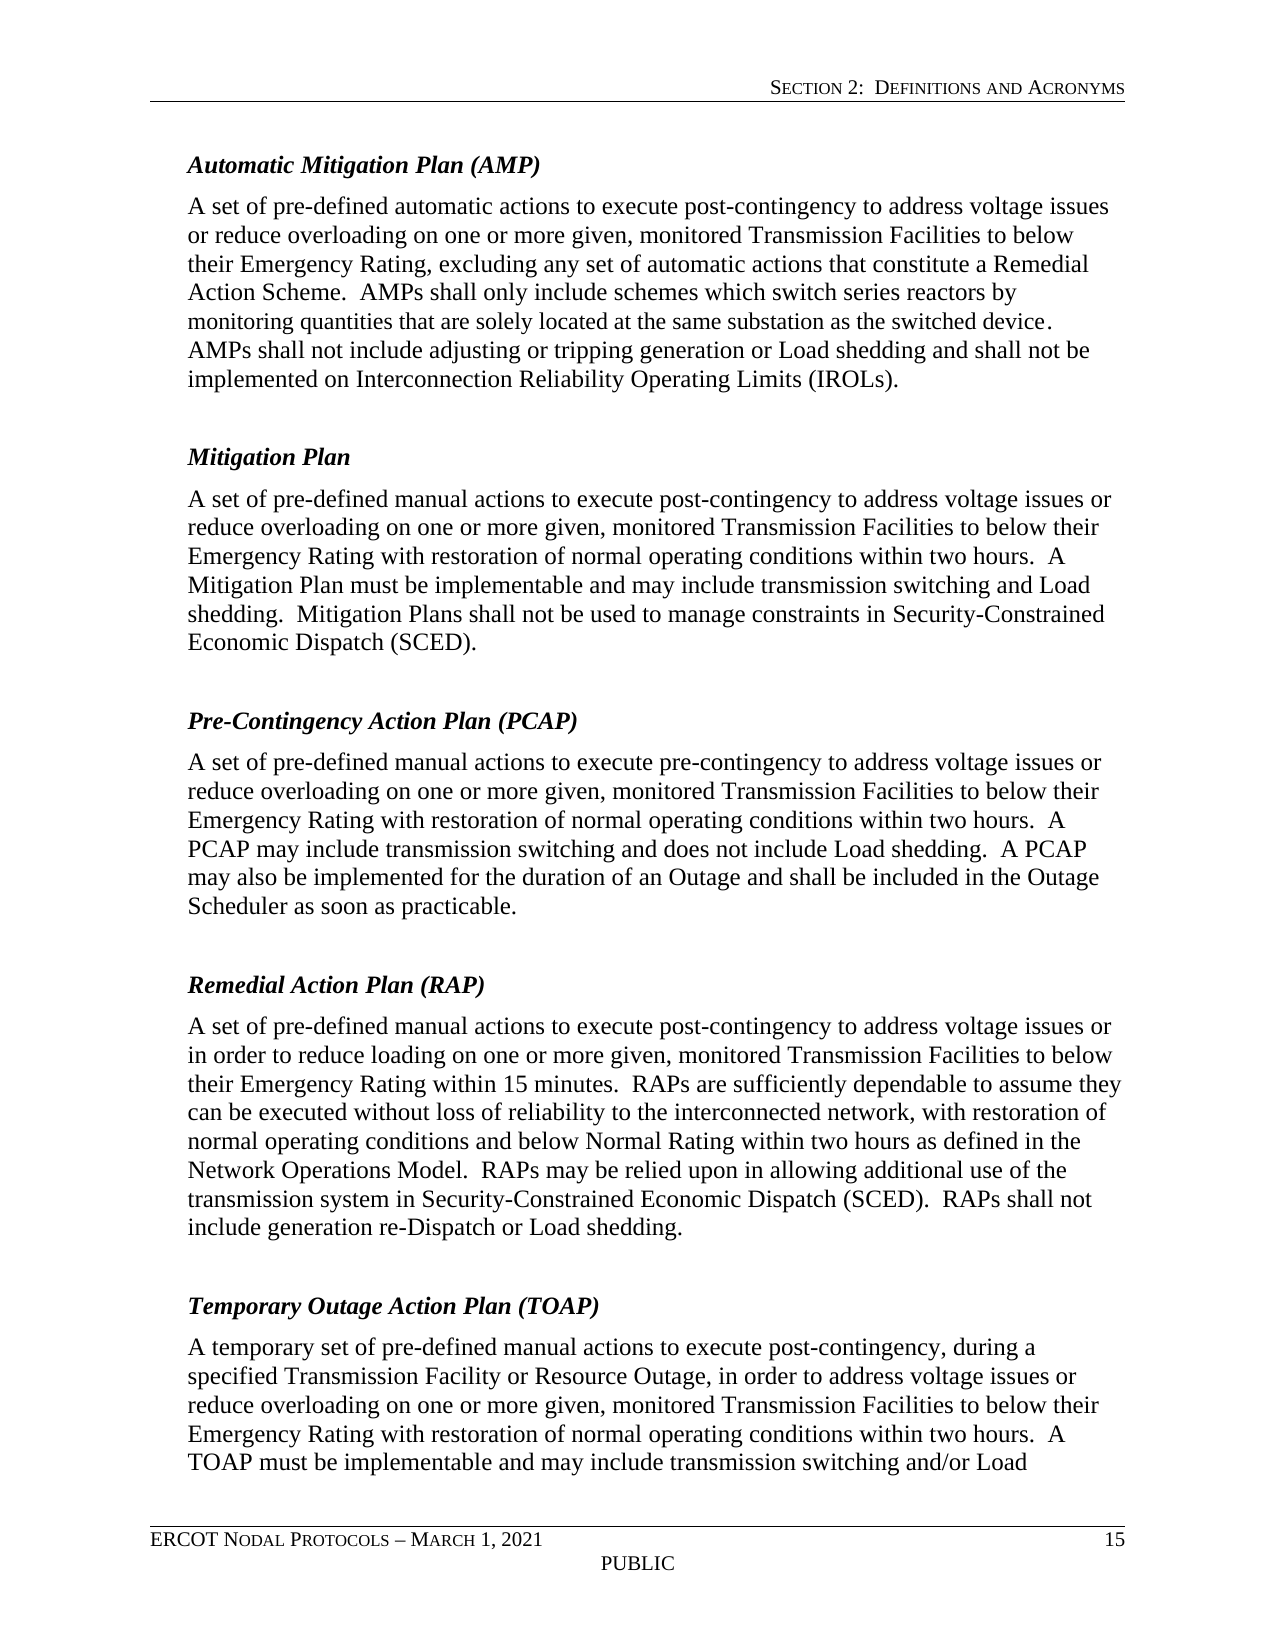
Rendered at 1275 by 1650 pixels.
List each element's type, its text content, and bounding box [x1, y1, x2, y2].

text A set of pre-defined automatic actions to execute post-contingency to address voltage issues or reduce overloading on one or more given, monitored Transmission Facilities to below their Emergency Rating, excluding any set of automatic actions that constitute a Remedial Action Scheme. AMPs shall only include schemes which switch series reactors by monitoring quantities that are solely located at the same substation as the switched device. AMPs shall not include adjusting or tripping generation or Load shedding and shall not be implemented on Interconnection Reliability Operating Limits (IROLs). [187, 191, 1125, 392]
text A set of pre-defined manual actions to execute post-contingency to address voltage issues or in order to reduce loading on one or more given, monitored Transmission Facilities to below their Emergency Rating within 15 minutes. RAPs are sufficiently dependable to assume they can be executed without loss of reliability to the interconnected network, with restoration of normal operating conditions and below Normal Rating within two hours as defined in the Network Operations Model. RAPs may be relied upon in allowing additional use of the transmission system in Security-Constrained Economic Dispatch (SCED). RAPs shall not include generation re-Dispatch or Load shedding. [187, 1011, 1125, 1241]
text A set of pre-defined manual actions to execute pre-contingency to address voltage issues or reduce overloading on one or more given, monitored Transmission Facilities to below their Emergency Rating with restoration of normal operating conditions within two hours. A PCAP may include transmission switching and does not include Load shedding. A PCAP may also be implemented for the duration of an Outage and shall be included in the Outage Scheduler as soon as practicable. [187, 747, 1125, 920]
text Remedial Action Plan (RAP) [187, 970, 1125, 999]
text Pre-Contingency Action Plan (PCAP) [187, 706, 1125, 735]
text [187, 1332, 1125, 1476]
text Temporary Outage Action Plan (TOAP) [187, 1291, 1125, 1320]
text A set of pre-defined manual actions to execute post-contingency to address voltage issues or reduce overloading on one or more given, monitored Transmission Facilities to below their Emergency Rating with restoration of normal operating conditions within two hours. A Mitigation Plan must be implementable and may include transmission switching and Load shedding. Mitigation Plans shall not be used to manage constraints in Security-Constrained Economic Dispatch (SCED). [187, 484, 1125, 656]
text Automatic Mitigation Plan (AMP) [187, 150, 1125, 179]
text Mitigation Plan [187, 442, 1125, 471]
